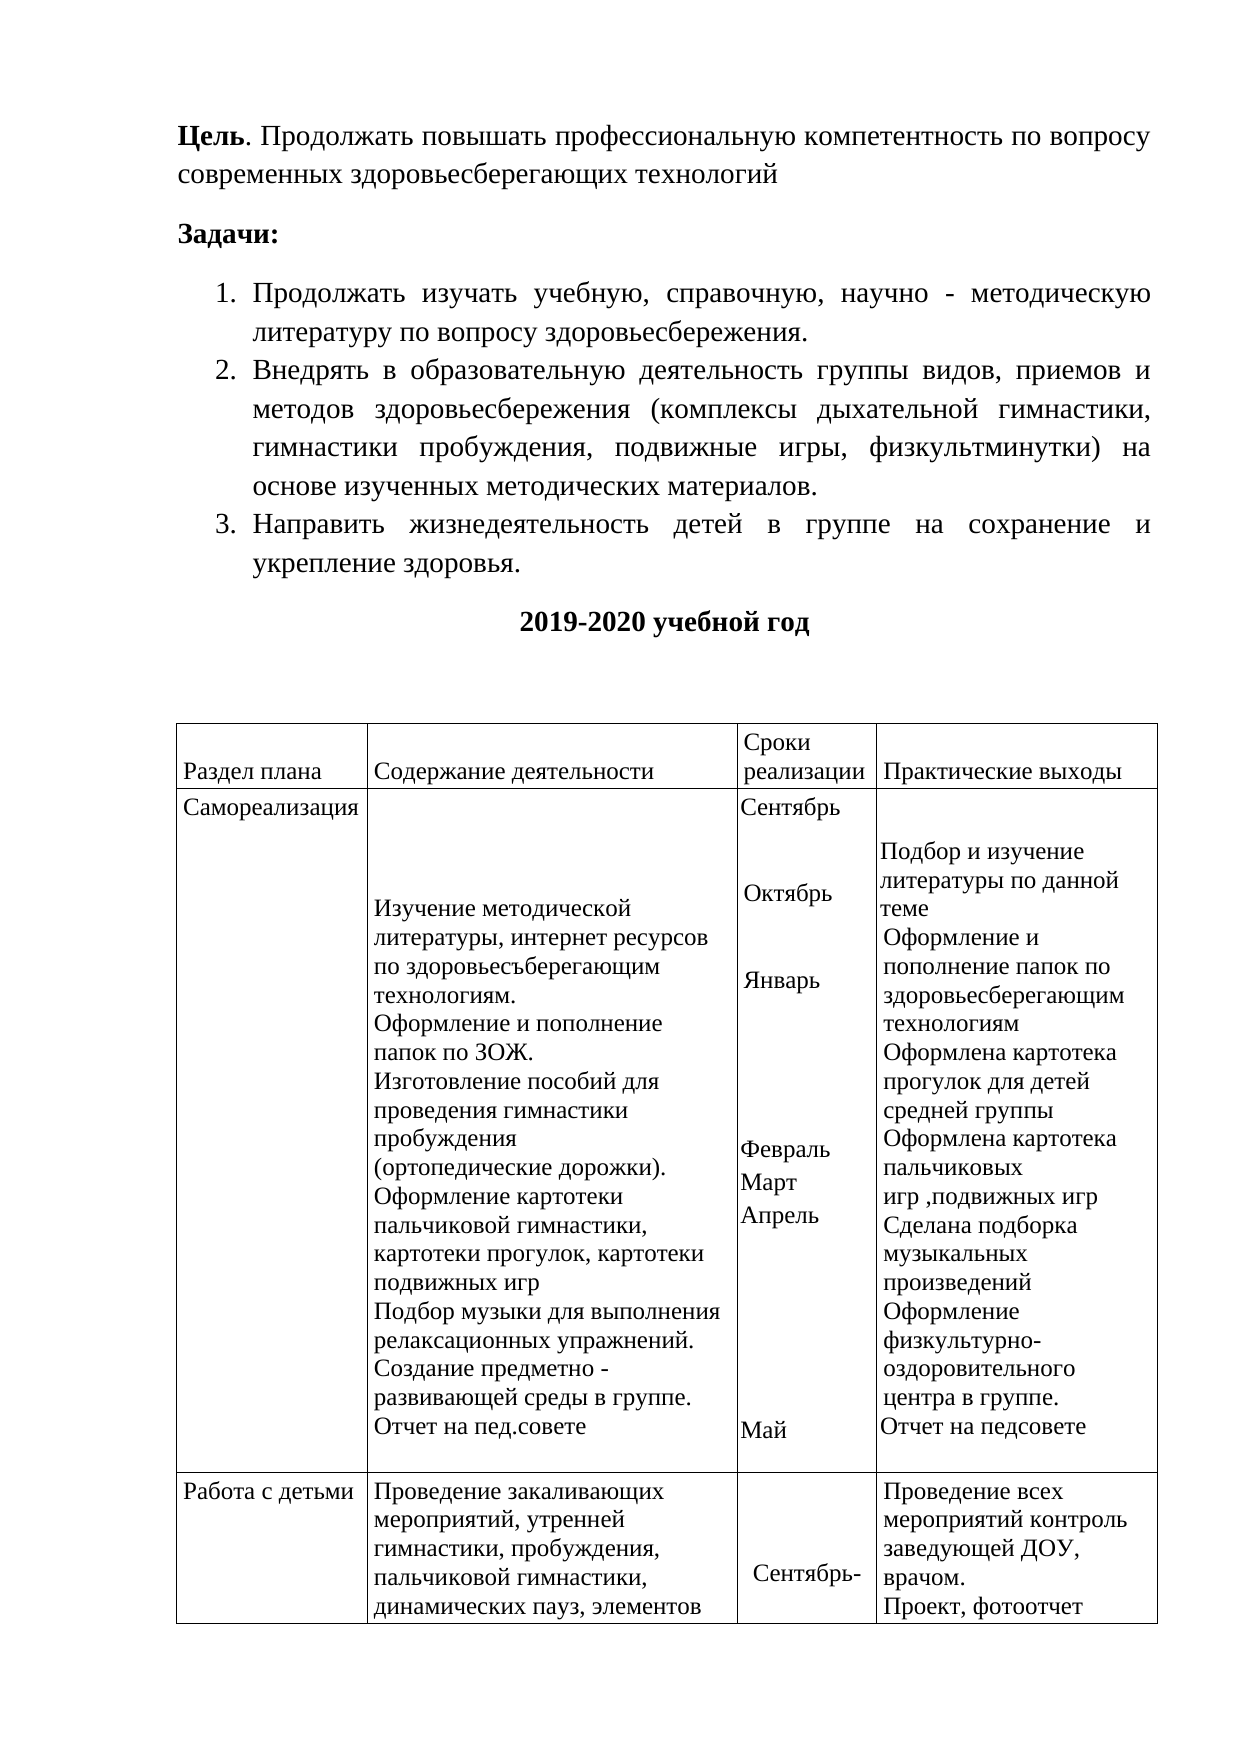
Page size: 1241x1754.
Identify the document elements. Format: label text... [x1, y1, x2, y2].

table_header Содержание деятельности [368, 724, 737, 788]
table_cell Изучение методической литературы, интернет ресурсов по здоровьесъберегающим технологиям. Оформление и пополнение папок по ЗОЖ. Изготовление пособий для проведения гимнастики пробуждения (ортопедические дорожки). Оформление картотеки пальчиковой гимнастики, картотеки прогулок, картотеки подвижных игр Подбор музыки для выполнения релаксационных упражнений. Создание предметно - развивающей среды в группе. Отчет на пед.совете [368, 789, 737, 1472]
table_cell Работа с детьми [177, 1473, 367, 1623]
table_header Практические выходы [877, 724, 1157, 788]
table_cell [877, 1473, 1157, 1623]
table_header Сроки реализации [738, 724, 876, 788]
list Продолжать изучать учебную, справочную, научно - методическую литературу по вопросу здоровьесбережения. [215, 275, 1152, 347]
table_cell Сентябрь- -Май [738, 1473, 876, 1623]
text Цель. Продолжать повышать профессиональную компетентность по вопросу современных здоровьесберегающих технологий [177, 118, 1152, 190]
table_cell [368, 1473, 737, 1623]
table_header Раздел плана [177, 724, 367, 788]
text 2019-2020 учебной год [177, 604, 1152, 638]
text Задачи: [177, 216, 1152, 249]
table_cell Подбор и изучение литературы по данной теме Оформление и пополнение папок по здоровьесберегающим технологиям Оформлена картотека прогулок для детей средней группы Оформлена картотека пальчиковых игр ,подвижных игр Сделана подборка музыкальных произведений Оформление физкультурно-оздоровительного центра в группе. Отчет на педсовете [877, 789, 1157, 1472]
table_cell Самореализация [177, 789, 367, 1472]
list Внедрять в образовательную деятельность группы видов, приемов и методов здоровьесбережения (комплексы дыхательной гимнастики, гимнастики пробуждения, подвижные игры, физкультминутки) на основе изученных методических материалов. [215, 352, 1152, 502]
list Направить жизнедеятельность детей в группе на сохранение и укрепление здоровья. [215, 507, 1152, 579]
table_cell Сентябрь Октябрь Январь Февраль Март Апрель Май [738, 789, 876, 1472]
